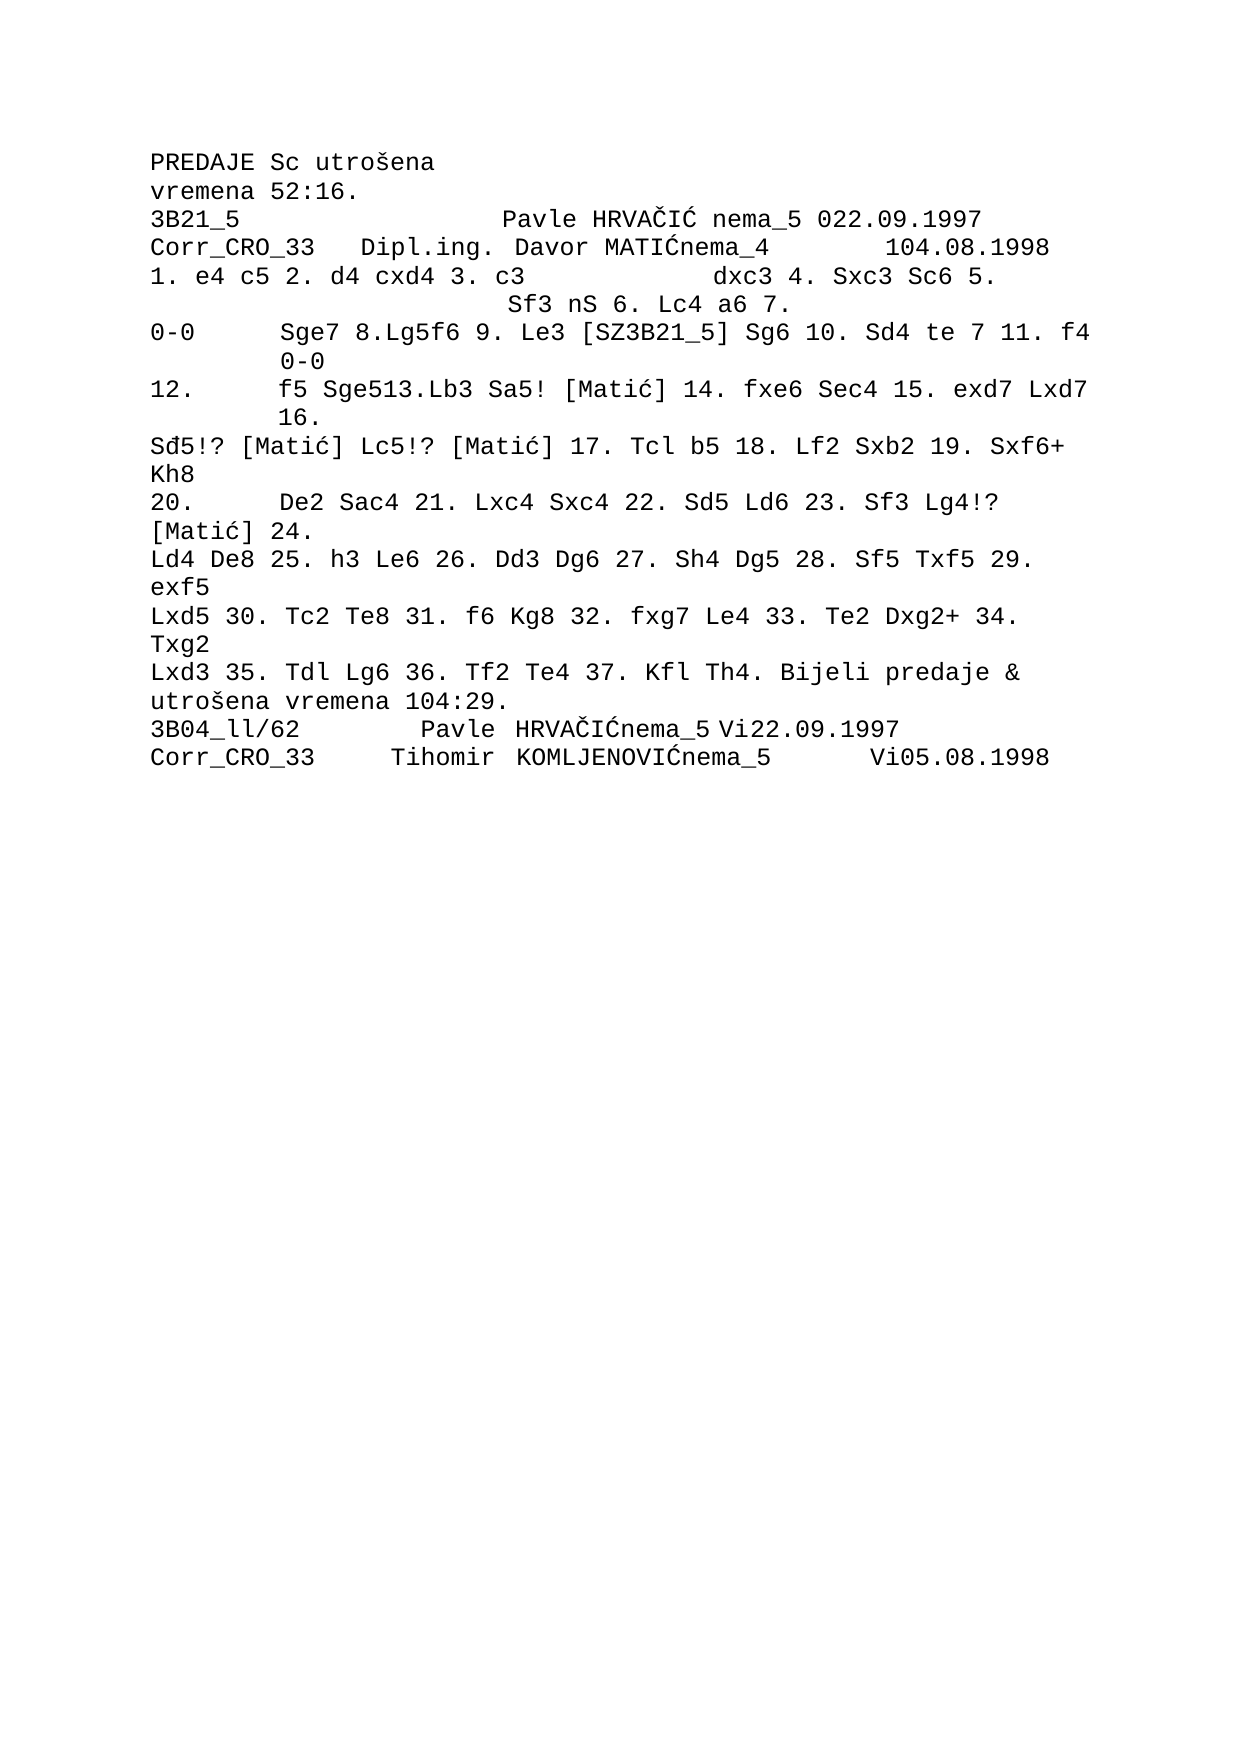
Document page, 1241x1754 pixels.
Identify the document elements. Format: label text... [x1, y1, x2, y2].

text Sđ5!? [Matić] Lc5!? [Matić] 17. Tcl b5 18. Lf2 Sxb2 19. Sxf6+ Kh8 [150, 433, 1090, 490]
text 0-0 Sge7 8. Lg5 f6 9. Le3 [SZ3B21_5] Sg6 10. Sd4 te 7 11. f4 0-0 [150, 320, 1090, 377]
text 3B21_5 Pavle HRVAČIĆ nema_5 0 22.09.1997 [150, 207, 1090, 235]
text 1. e4 c5 2. d4 cxd4 3. c3 dxc3 4. Sxc3 Sc6 5. Sf3 nS 6. Lc4 a6 7. [150, 263, 1090, 320]
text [150, 150, 1090, 178]
text 20. De2 Sac4 21. Lxc4 Sxc4 22. Sd5 Ld6 23. Sf3 Lg4!? [Matić] 24. Ld4 De8 25. h3 Le6 26. Dd3 Dg6 27. Sh4 Dg5 28. Sf5 Txf5 29. exf5 Lxd5 30. Tc2 Te8 31. f6 Kg8 32. fxg7 Le4 33. Te2 Dxg2+ 34. Txg2 Lxd3 35. Tdl Lg6 36. Tf2 Te4 37. Kfl Th4. Bijeli predaje & utrošena vremena 104:29. [150, 490, 1090, 717]
text 12. f5 Sge5 13. Lb3 Sa5! [Matić] 14. fxe6 Sec4 15. exd7 Lxd7 16. [150, 377, 1090, 433]
text vremena 52:16. [150, 178, 1090, 207]
text Corr_CRO_33 Dipl.ing. Davor MATIĆ nema_4 1 04.08.1998 [150, 235, 1090, 263]
text 3B04_ll/62 Pavle HRVAČIĆ nema_5 Vi 22.09.1997 [150, 717, 1090, 745]
text Corr_CRO_33 Tihomir KOMLJENOVIĆ nema_5 Vi 05.08.1998 [150, 745, 1090, 773]
